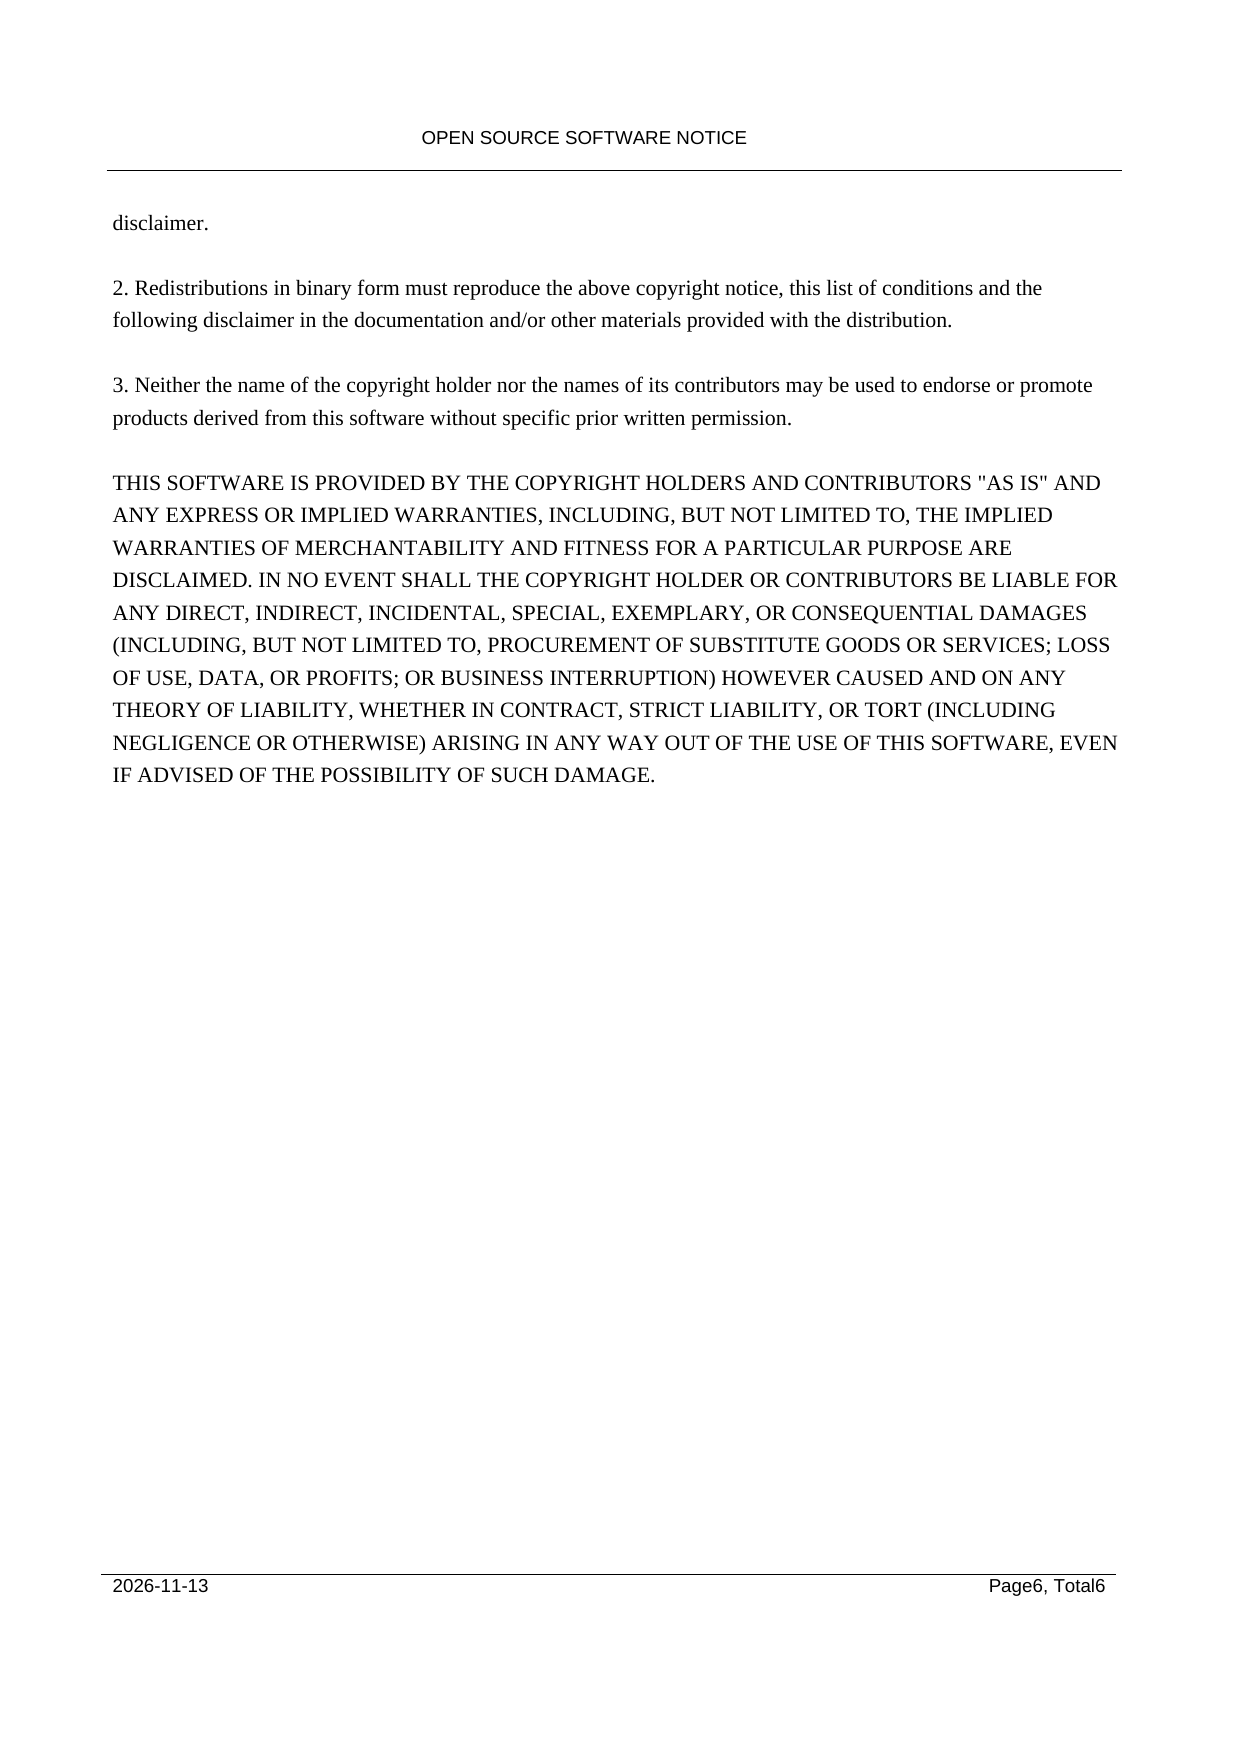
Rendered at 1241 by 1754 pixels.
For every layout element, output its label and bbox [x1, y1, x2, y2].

text [112, 206, 1128, 824]
